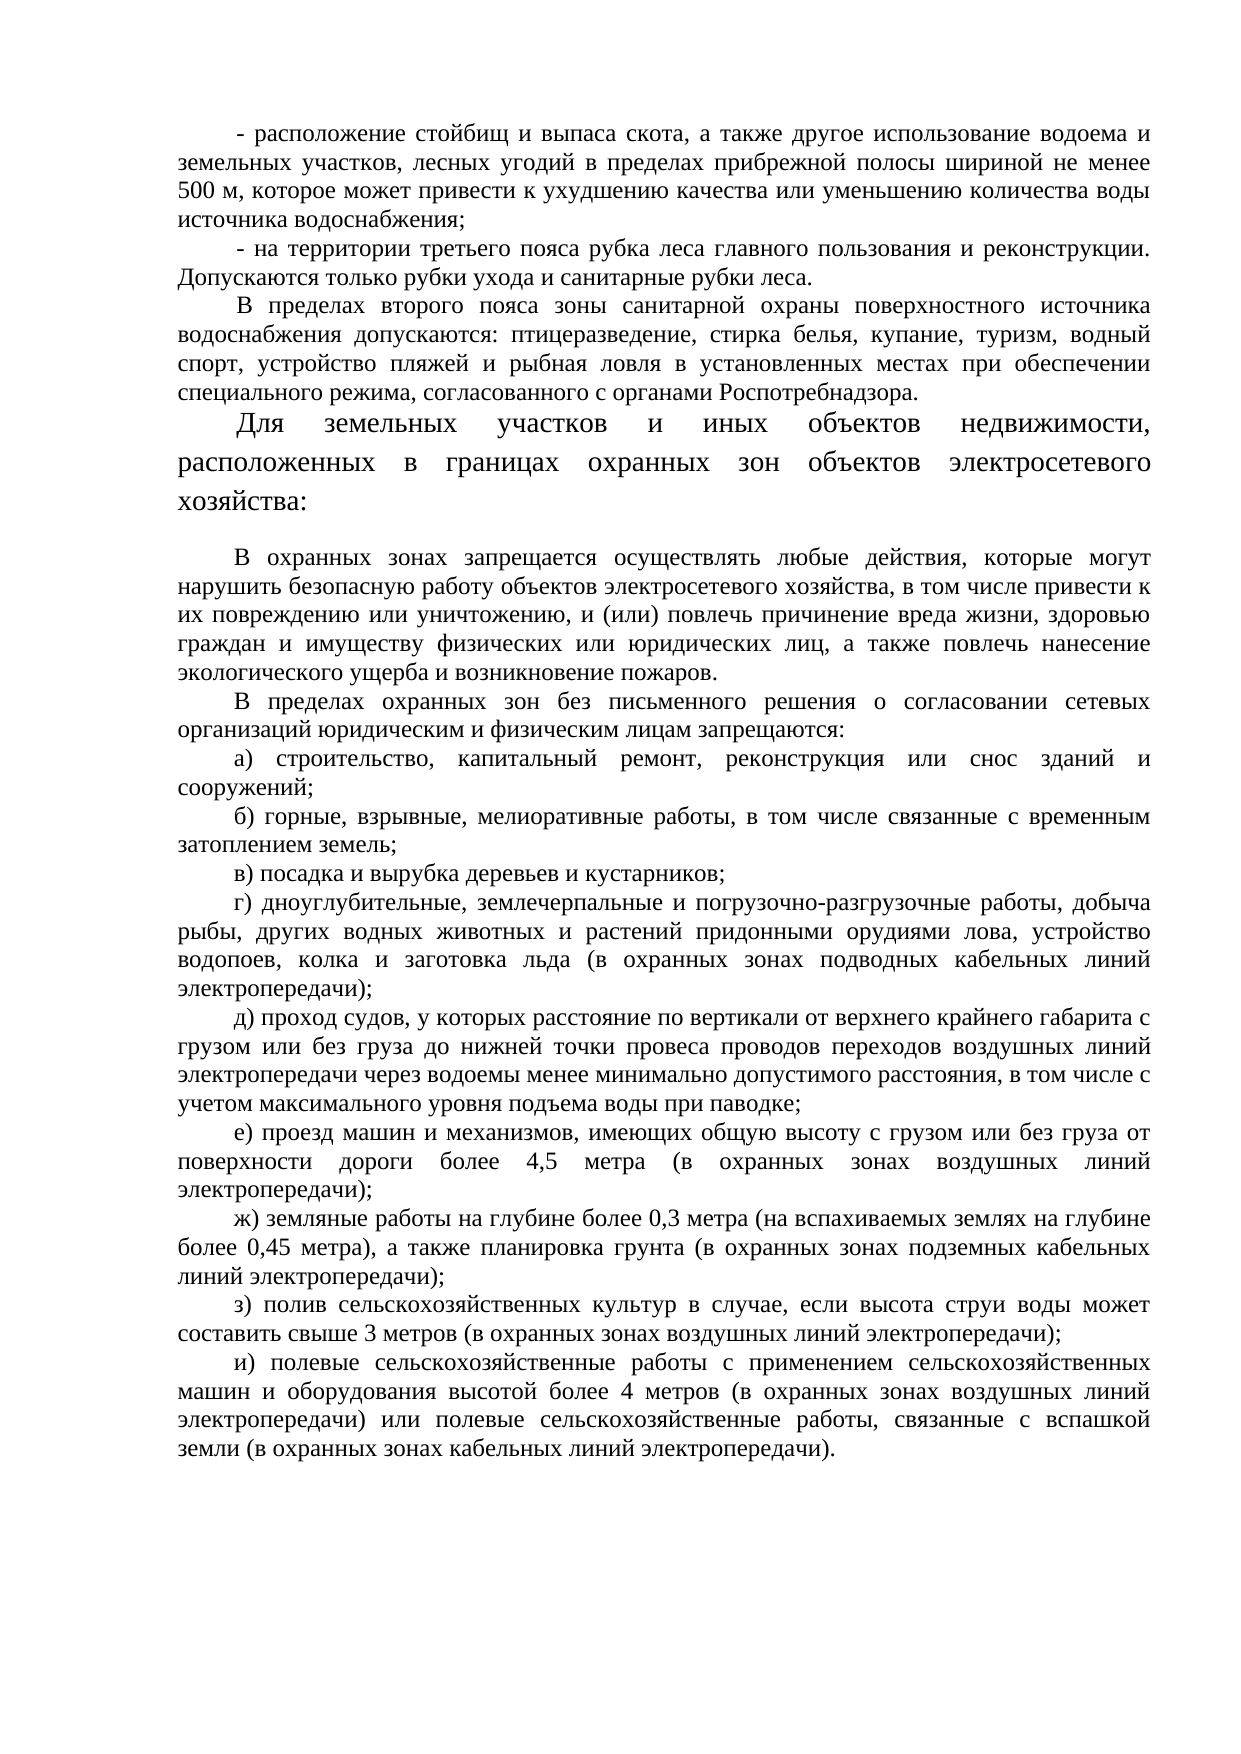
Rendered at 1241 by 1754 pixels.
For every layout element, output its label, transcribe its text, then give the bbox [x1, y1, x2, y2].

text Для земельных участков и иных объектов недвижимости, расположенных в границах охранных зон объектов электросетевого хозяйства: [177, 406, 1152, 516]
text д) проход судов, у которых расстояние по вертикали от верхнего крайнего габарита с грузом или без груза до нижней точки провеса проводов переходов воздушных линий электропередачи через водоемы менее минимально допустимого расстояния, в том числе с учетом максимального уровня подъема воды при паводке; [177, 1002, 1152, 1117]
text г) дноуглубительные, землечерпальные и погрузочно-разгрузочные работы, добыча рыбы, других водных животных и растений придонными орудиями лова, устройство водопоев, колка и заготовка льда (в охранных зонах подводных кабельных линий электропередачи); [177, 887, 1152, 1002]
text а) строительство, капитальный ремонт, реконструкция или снос зданий и сооружений; [177, 743, 1152, 801]
text в) посадка и вырубка деревьев и кустарников; [177, 858, 1152, 887]
text - расположение стойбищ и выпаса скота, а также другое использование водоема и земельных участков, лесных угодий в пределах прибрежной полосы шириной не менее , которое может привести к ухудшению качества или уменьшению количества воды источника водоснабжения; [177, 118, 1152, 233]
text и) полевые сельскохозяйственные работы с применением сельскохозяйственных машин и оборудования высотой более (в охранных зонах воздушных линий электропередачи) или полевые сельскохозяйственные работы, связанные с вспашкой земли (в охранных зонах кабельных линий электропередачи). [177, 1347, 1152, 1462]
text - на территории третьего пояса рубка леса главного пользования и реконструкции. Допускаются только рубки ухода и санитарные рубки леса. [177, 233, 1152, 291]
text е) проезд машин и механизмов, имеющих общую высоту с грузом или без груза от поверхности дороги более (в охранных зонах воздушных линий электропередачи); [177, 1117, 1152, 1203]
text з) полив сельскохозяйственных культур в случае, если высота струи воды может составить свыше (в охранных зонах воздушных линий электропередачи); [177, 1289, 1152, 1347]
text В пределах второго пояса зоны санитарной охраны поверхностного источника водоснабжения допускаются: птицеразведение, стирка белья, купание, туризм, водный спорт, устройство пляжей и рыбная ловля в установленных местах при обеспечении специального режима, согласованного с органами Роспотребнадзора. [177, 291, 1152, 406]
text б) горные, взрывные, мелиоративные работы, в том числе связанные с временным затоплением земель; [177, 801, 1152, 858]
text ж) земляные работы на глубине более (на вспахиваемых землях на глубине более ), а также планировка грунта (в охранных зонах подземных кабельных линий электропередачи); [177, 1203, 1152, 1289]
text В пределах охранных зон без письменного решения о согласовании сетевых организаций юридическим и физическим лицам запрещаются: [177, 686, 1152, 743]
text В охранных зонах запрещается осуществлять любые действия, которые могут нарушить безопасную работу объектов электросетевого хозяйства, в том числе привести к их повреждению или уничтожению, и (или) повлечь причинение вреда жизни, здоровью граждан и имуществу физических или юридических лиц, а также повлечь нанесение экологического ущерба и возникновение пожаров. [177, 542, 1152, 686]
